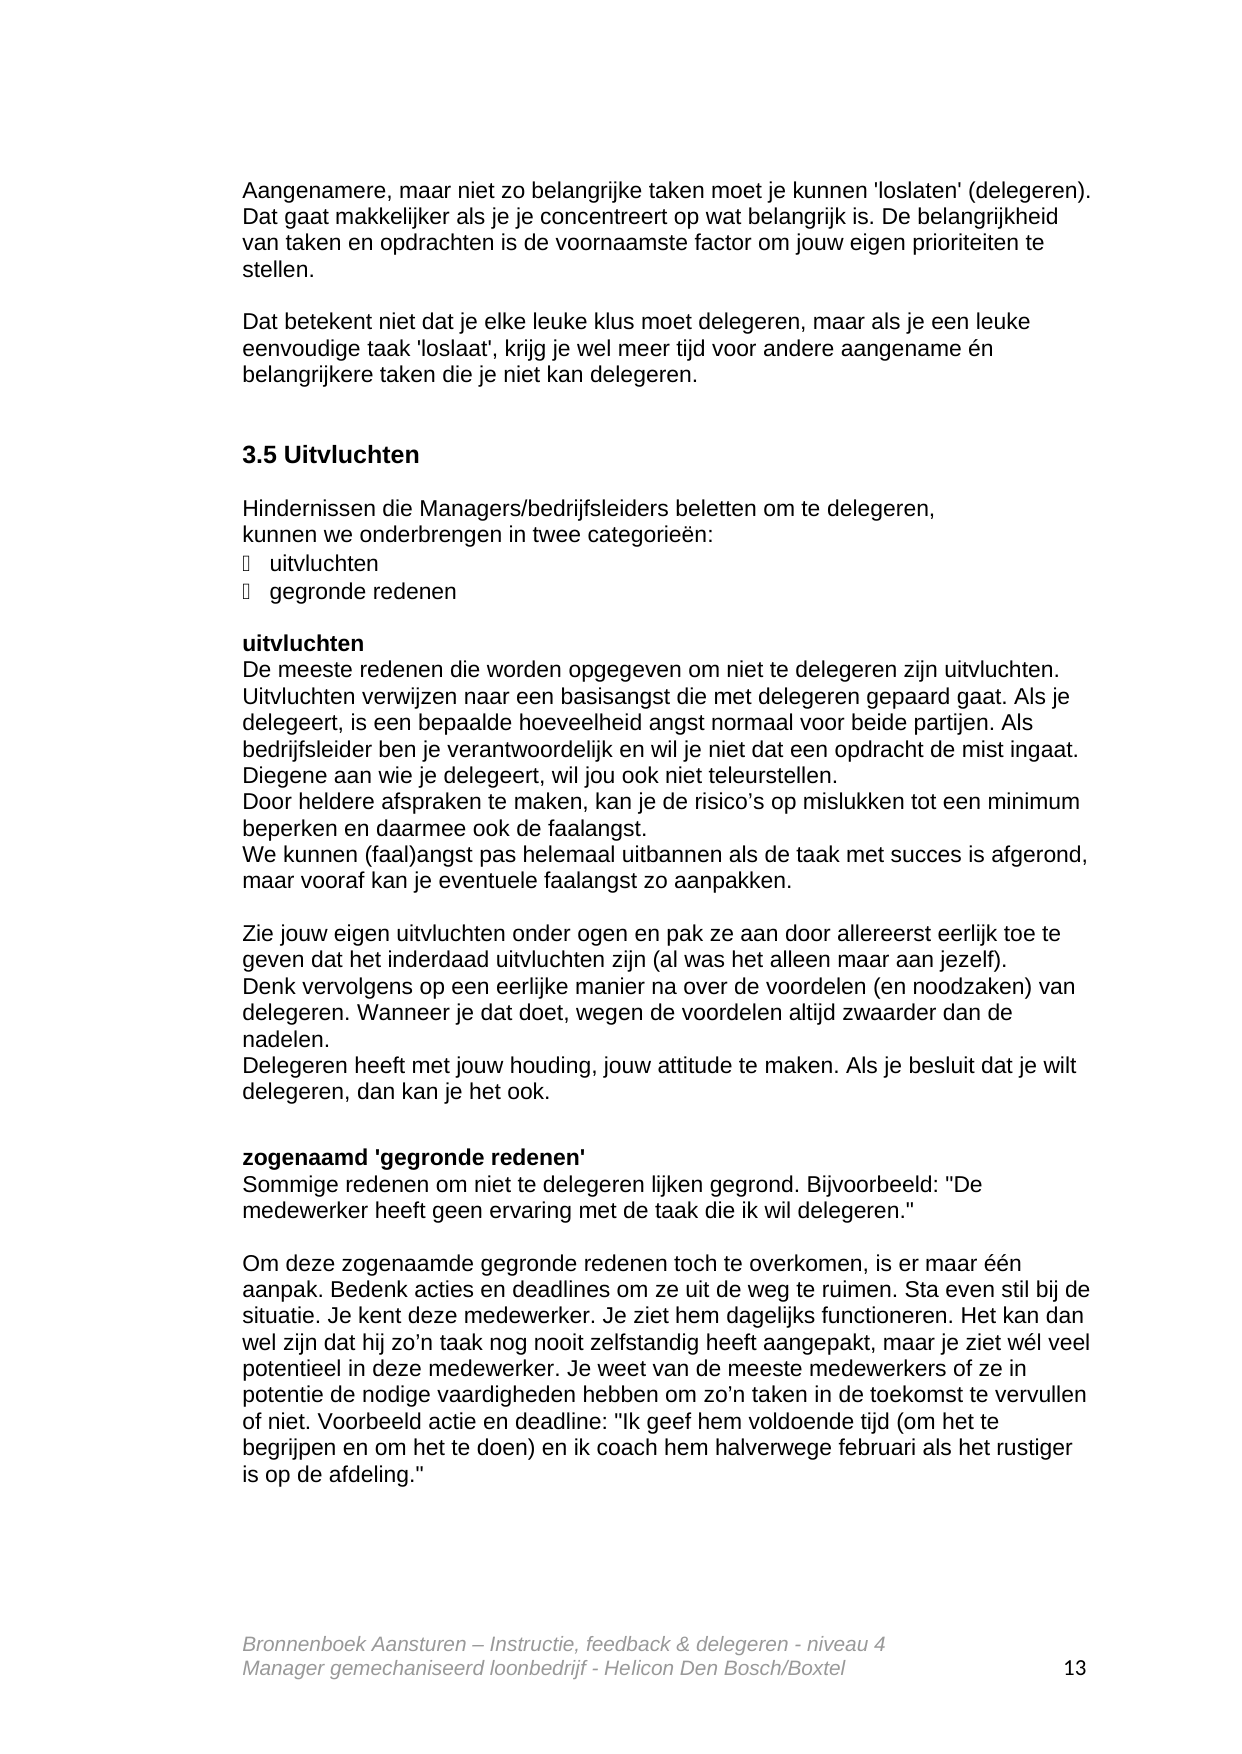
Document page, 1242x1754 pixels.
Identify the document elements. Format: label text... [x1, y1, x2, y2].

text Om deze zogenaamde gegronde redenen toch te overkomen, is er maar één aanpak. Bedenk acties en deadlines om ze uit de weg te ruimen. Sta even stil bij de situatie. Je kent deze medewerker. Je ziet hem dagelijks functioneren. Het kan dan wel zijn dat hij zo’n taak nog nooit zelfstandig heeft aangepakt, maar je ziet wél veel potentieel in deze medewerker. Je weet van de meeste medewerkers of ze in potentie de nodige vaardigheden hebben om zo’n taken in de toekomst te vervullen of niet. Voorbeeld actie en deadline: "Ik geef hem voldoende tijd (om het te [242, 1250, 1098, 1434]
text Zie jouw eigen uitvluchten onder ogen en pak ze aan door allereerst eerlijk toe te geven dat het inderdaad uitvluchten zijn (al was het alleen maar aan jezelf). [242, 921, 1069, 973]
text Dat betekent niet dat je elke leuke klus moet delegeren, maar als je een leuke eenvoudige taak 'loslaat', krijg je wel meer tijd voor andere aangename én belangrijkere taken die je niet kan delegeren. [242, 308, 1038, 387]
text  uitvluchten [242, 548, 1106, 576]
text Door heldere afspraken te maken, kan je de risico’s op mislukken tot een minimum [242, 789, 1106, 815]
text Delegeren heeft met jouw houding, jouw attitude te maken. Als je besluit dat je wilt delegeren, dan kan je het ook. [242, 1052, 1084, 1105]
text Denk vervolgens op een eerlijke manier na over de voordelen (en noodzaken) van delegeren. Wanneer je dat doet, wegen de voordelen altijd zwaarder dan de nadelen. [242, 973, 1083, 1052]
text We kunnen (faal)angst pas helemaal uitbannen als de taak met succes is afgerond, maar vooraf kan je eventuele faalangst zo aanpakken. [242, 841, 1096, 894]
text Aangenamere, maar niet zo belangrijke taken moet je kunnen 'loslaten' (delegeren). Dat gaat makkelijker als je je concentreert op wat belangrijk is. De belangrijkheid van taken en opdrachten is de voornaamste factor om jouw eigen prioriteiten te stellen. [242, 177, 1099, 282]
text Hindernissen die Managers/bedrijfsleiders beletten om te delegeren, kunnen we onderbrengen in twee categorieën: [242, 495, 985, 548]
text beperken en daarmee ook de faalangst. [242, 815, 1106, 841]
text 3.5 Uitvluchten [242, 440, 1106, 469]
text uitvluchten [242, 630, 1106, 656]
text zogenaamd 'gegronde redenen' [242, 1144, 1106, 1171]
text begrijpen en om het te doen) en ik coach hem halverwege februari als het rustiger is op de afdeling." [242, 1434, 1080, 1487]
text Sommige redenen om niet te delegeren lijken gegrond. Bijvoorbeeld: "De medewerker heeft geen ervaring met de taak die ik wil delegeren." [242, 1171, 990, 1224]
text De meeste redenen die worden opgegeven om niet te delegeren zijn uitvluchten. Uitvluchten verwijzen naar een basisangst die met delegeren gepaard gaat. Als je delegeert, is een bepaalde hoeveelheid angst normaal voor beide partijen. Als bedrijfsleider ben je verantwoordelijk en wil je niet dat een opdracht de mist ingaat. Diegene aan wie je delegeert, wil jou ook niet teleurstellen. [242, 657, 1096, 789]
text  gegronde redenen [242, 576, 1106, 604]
